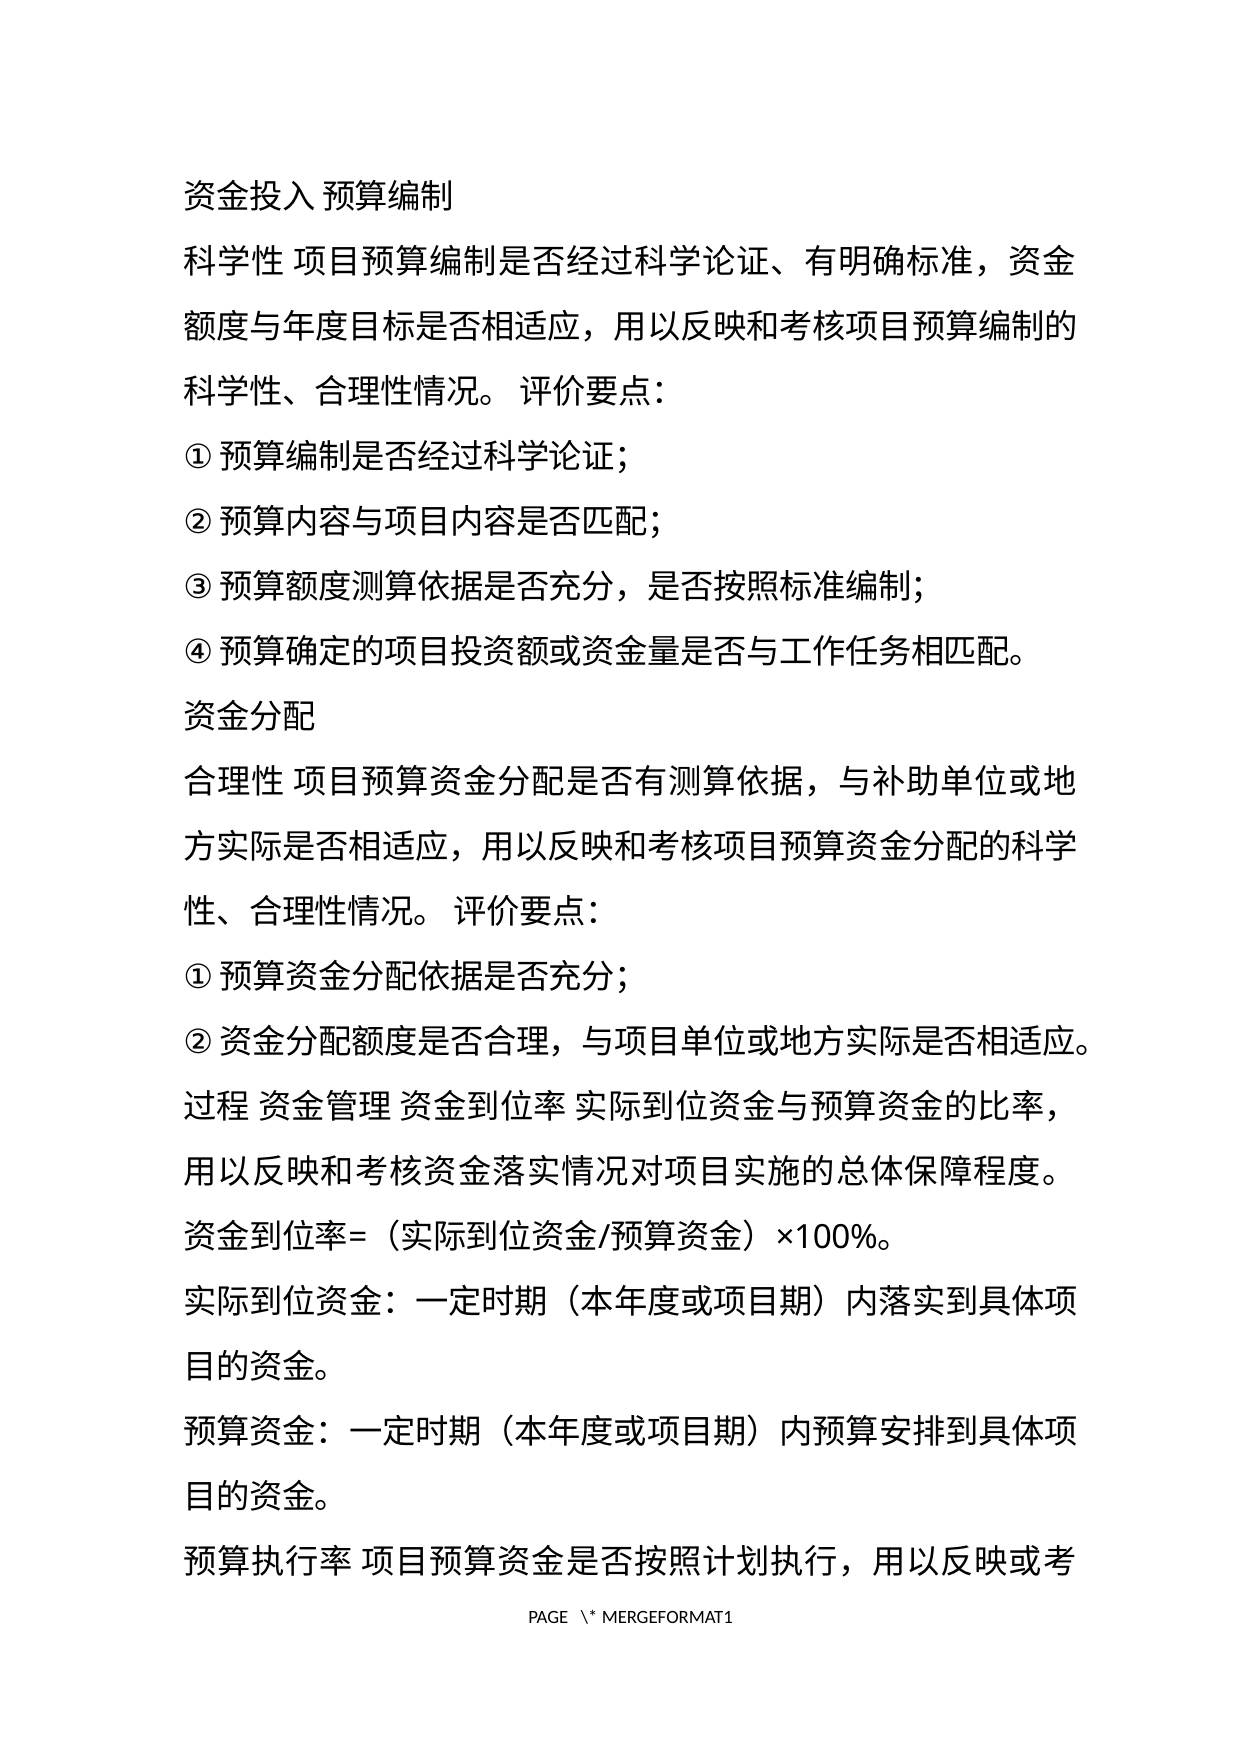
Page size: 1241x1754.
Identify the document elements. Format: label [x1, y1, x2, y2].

text [183, 162, 1078, 1592]
